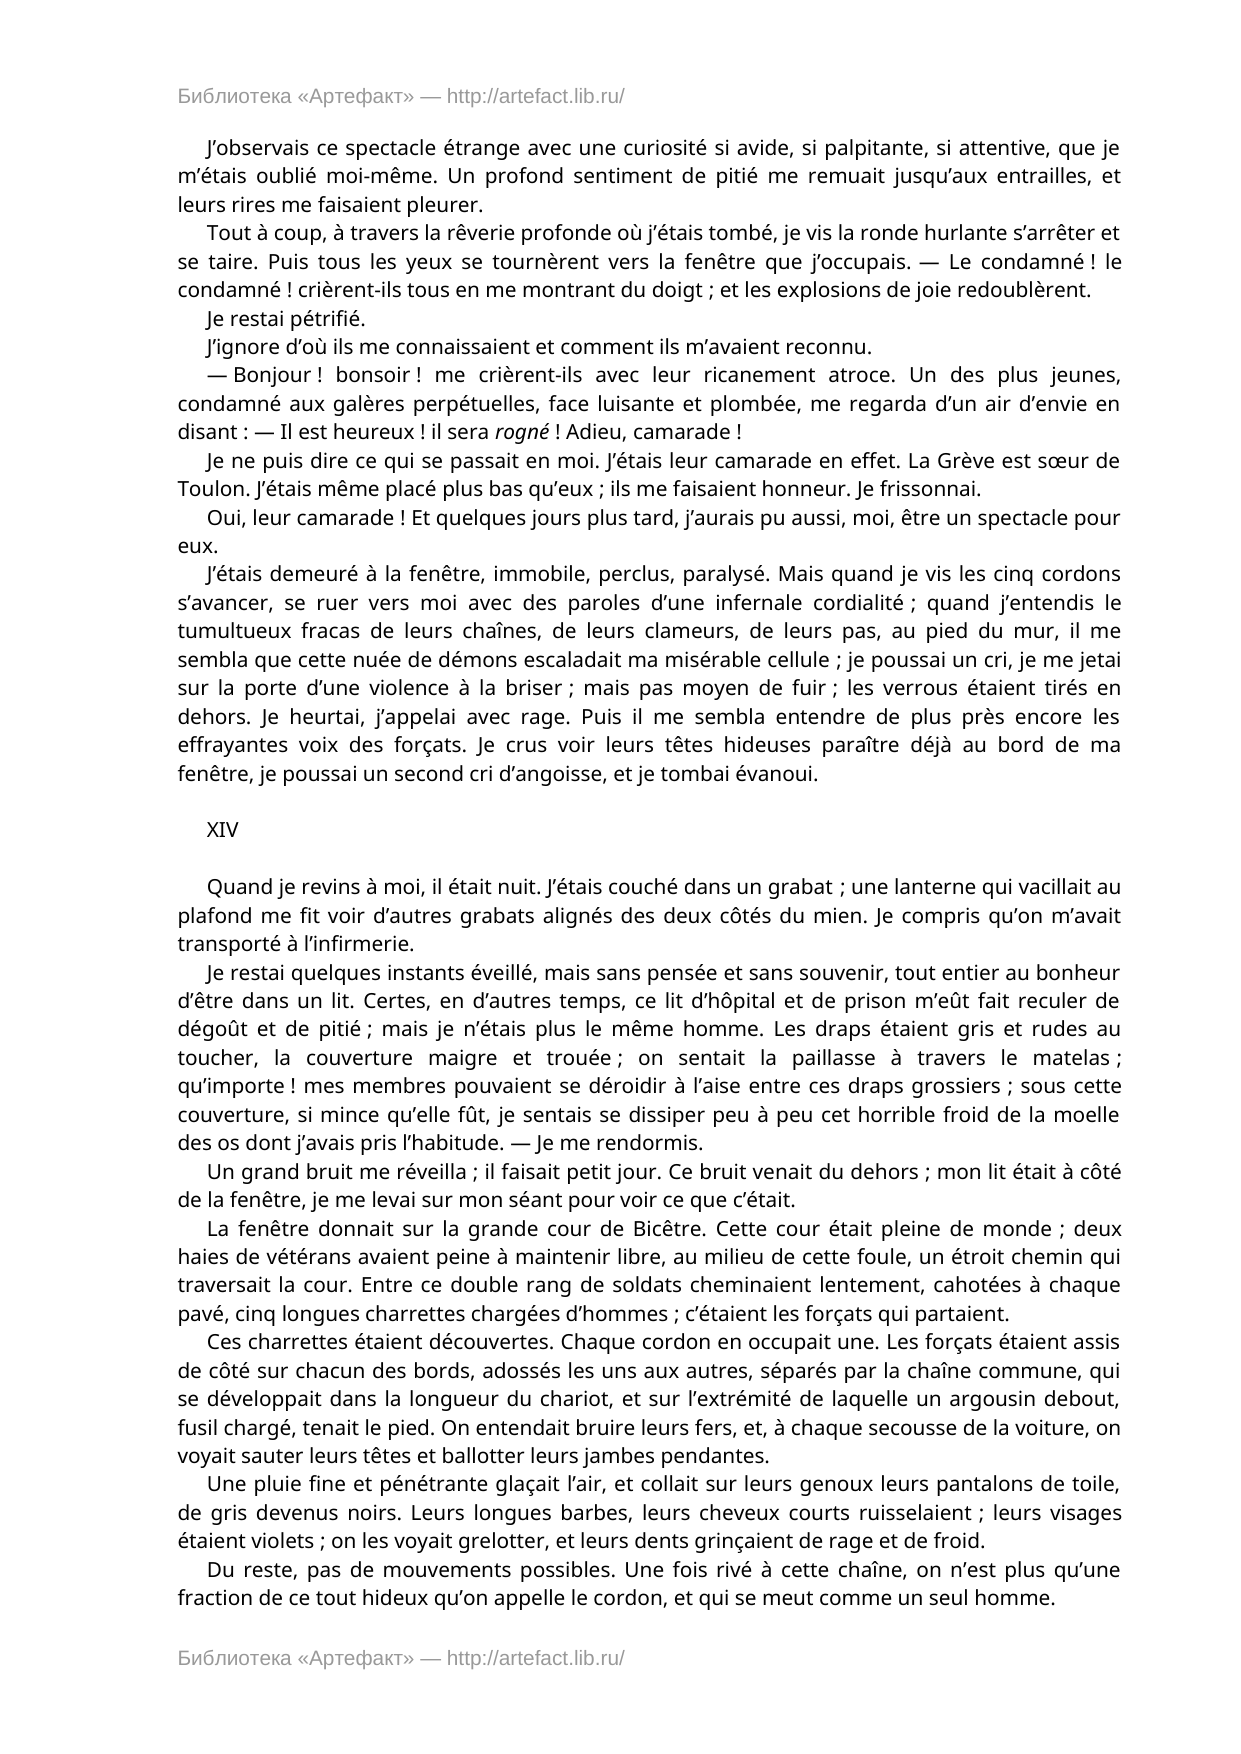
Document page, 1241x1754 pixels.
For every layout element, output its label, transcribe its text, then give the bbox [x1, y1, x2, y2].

text Je restai pétrifié. [177, 304, 1122, 332]
text Un grand bruit me réveilla ; il faisait petit jour. Ce bruit venait du dehors ; mon lit était à côté de la fenêtre, je me levai sur mon séant pour voir ce que c’était. [177, 1157, 1122, 1214]
text Je restai quelques instants éveillé, mais sans pensée et sans souvenir, tout entier au bonheur d’être dans un lit. Certes, en d’autres temps, ce lit d’hôpital et de prison m’eût fait reculer de dégoût et de pitié ; mais je n’étais plus le même homme. Les draps étaient gris et rudes au toucher, la couverture maigre et trouée ; on sentait la paillasse à travers le matelas ; qu’importe ! mes membres pouvaient se déroidir à l’aise entre ces draps grossiers ; sous cette couverture, si mince qu’elle fût, je sentais se dissiper peu à peu cet horrible froid de la moelle des os dont j’avais pris l’habitude. — Je me rendormis. [177, 958, 1122, 1157]
text J’observais ce spectacle étrange avec une curiosité si avide, si palpitante, si attentive, que je m’étais oublié moi-même. Un profond sentiment de pitié me remuait jusqu’aux entrailles, et leurs rires me faisaient pleurer. [177, 133, 1122, 218]
text Je ne puis dire ce qui se passait en moi. J’étais leur camarade en effet. La Grève est sœur de Toulon. J’étais même placé plus bas qu’eux ; ils me faisaient honneur. Je frissonnai. [177, 446, 1122, 503]
text Ces charrettes étaient découvertes. Chaque cordon en occupait une. Les forçats étaient assis de côté sur chacun des bords, adossés les uns aux autres, séparés par la chaîne commune, qui se développait dans la longueur du chariot, et sur l’extrémité de laquelle un argousin debout, fusil chargé, tenait le pied. On entendait bruire leurs fers, et, à chaque secousse de la voiture, on voyait sauter leurs têtes et ballotter leurs jambes pendantes. [177, 1327, 1122, 1469]
text J’étais demeuré à la fenêtre, immobile, perclus, paralysé. Mais quand je vis les cinq cordons s’avancer, se ruer vers moi avec des paroles d’une infernale cordialité ; quand j’entendis le tumultueux fracas de leurs chaînes, de leurs clameurs, de leurs pas, au pied du mur, il me sembla que cette nuée de démons escaladait ma misérable cellule ; je poussai un cri, je me jetai sur la porte d’une violence à la briser ; mais pas moyen de fuir ; les verrous étaient tirés en dehors. Je heurtai, j’appelai avec rage. Puis il me sembla entendre de plus près encore les effrayantes voix des forçats. Je crus voir leurs têtes hideuses paraître déjà au bord de ma fenêtre, je poussai un second cri d’angoisse, et je tombai évanoui. [177, 559, 1122, 787]
text Du reste, pas de mouvements possibles. Une fois rivé à cette chaîne, on n’est plus qu’une fraction de ce tout hideux qu’on appelle le cordon, et qui se meut comme un seul homme. [177, 1555, 1122, 1612]
text La fenêtre donnait sur la grande cour de Bicêtre. Cette cour était pleine de monde ; deux haies de vétérans avaient peine à maintenir libre, au milieu de cette foule, un étroit chemin qui traversait la cour. Entre ce double rang de soldats cheminaient lentement, cahotées à chaque pavé, cinq longues charrettes chargées d’hommes ; c’étaient les forçats qui partaient. [177, 1214, 1122, 1327]
text Une pluie fine et pénétrante glaçait l’air, et collait sur leurs genoux leurs pantalons de toile, de gris devenus noirs. Leurs longues barbes, leurs cheveux courts ruisselaient ; leurs visages étaient violets ; on les voyait grelotter, et leurs dents grinçaient de rage et de froid. [177, 1469, 1122, 1555]
text — Bonjour ! bonsoir ! me crièrent-ils avec leur ricanement atroce. Un des plus jeunes, condamné aux galères perpétuelles, face luisante et plombée, me regarda d’un air d’envie en disant : — Il est heureux ! il sera rogné ! Adieu, camarade ! [177, 361, 1122, 446]
text Quand je revins à moi, il était nuit. J’étais couché dans un grabat ; une lanterne qui vacillait au plafond me fit voir d’autres grabats alignés des deux côtés du mien. Je compris qu’on m’avait transporté à l’infirmerie. [177, 872, 1122, 958]
text XIV [177, 816, 1122, 844]
text J’ignore d’où ils me connaissaient et comment ils m’avaient reconnu. [177, 332, 1122, 361]
text Oui, leur camarade ! Et quelques jours plus tard, j’aurais pu aussi, moi, être un spectacle pour eux. [177, 503, 1122, 559]
text Tout à coup, à travers la rêverie profonde où j’étais tombé, je vis la ronde hurlante s’arrêter et se taire. Puis tous les yeux se tournèrent vers la fenêtre que j’occupais. — Le condamné ! le condamné ! crièrent-ils tous en me montrant du doigt ; et les explosions de joie redoublèrent. [177, 218, 1122, 304]
